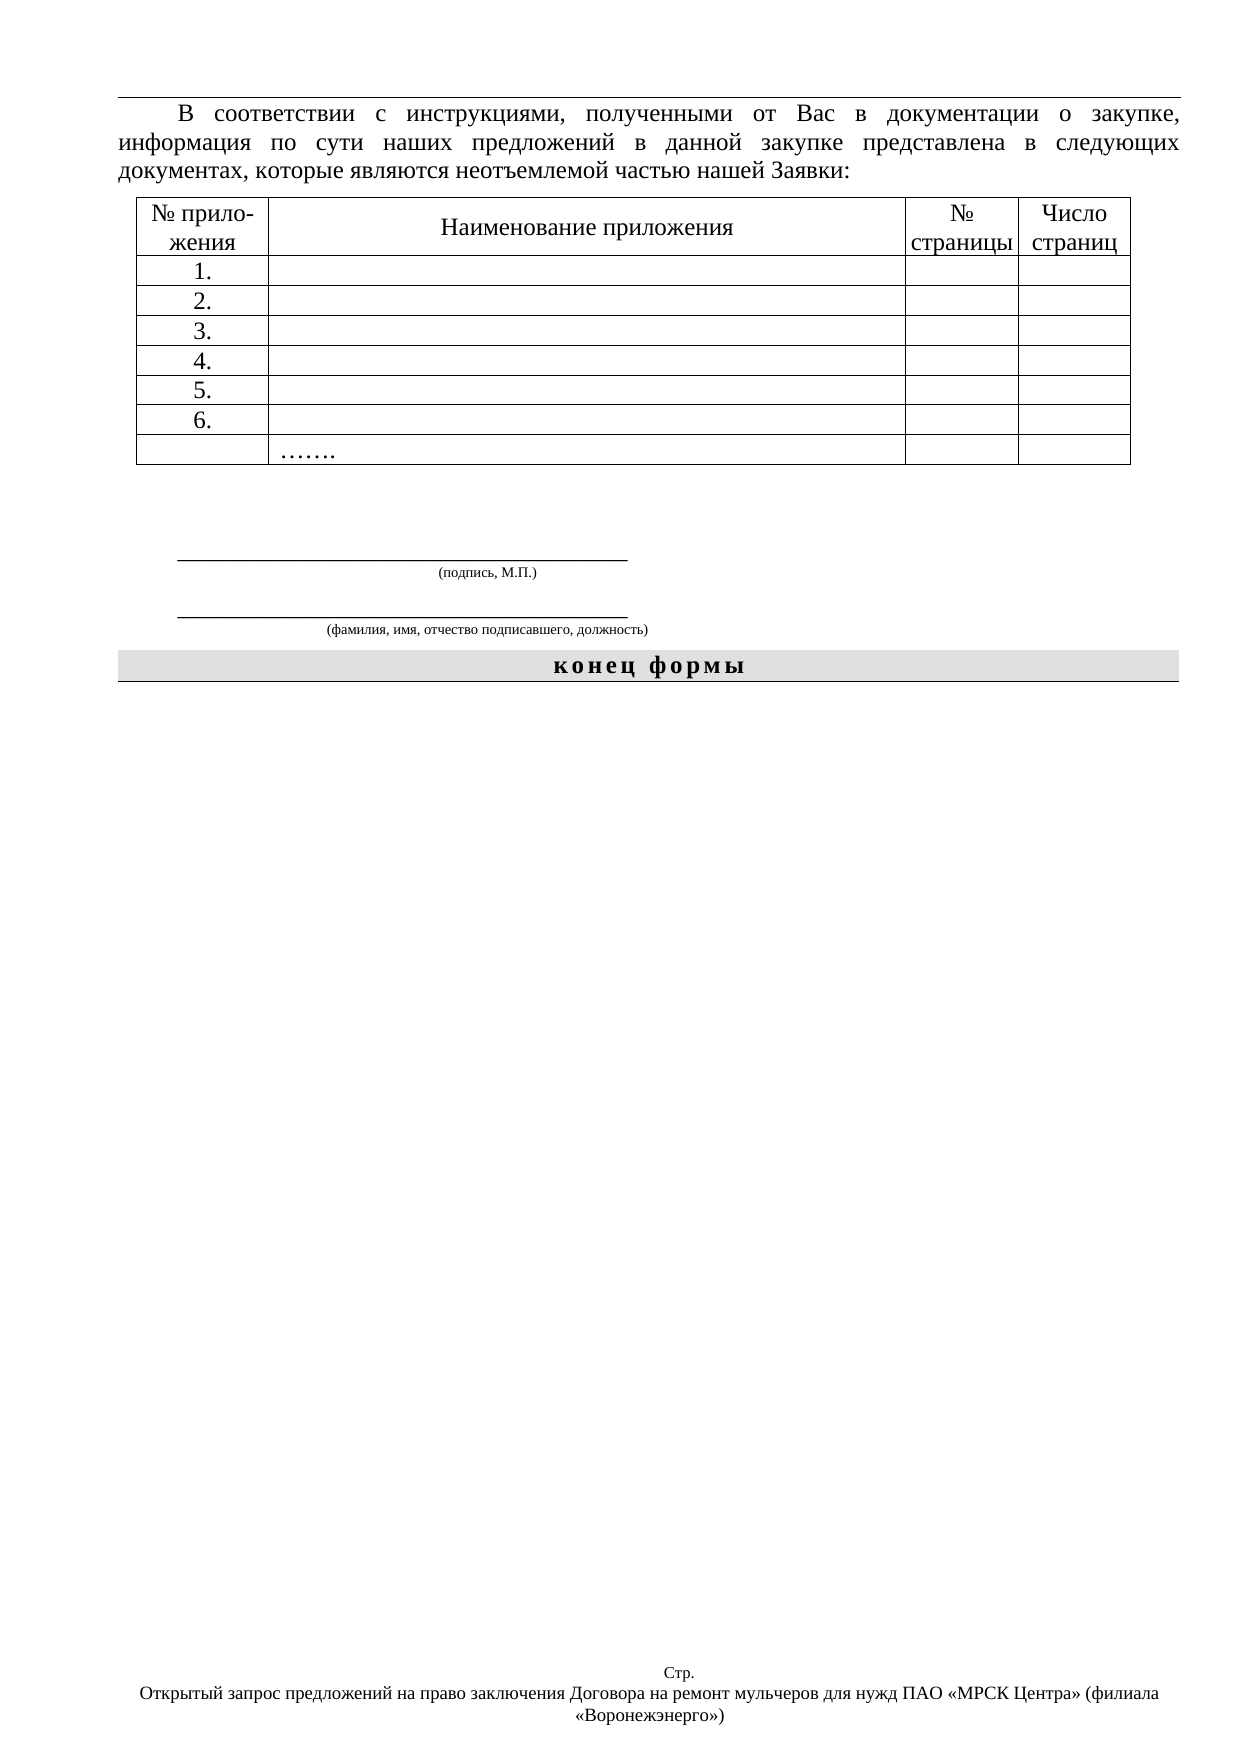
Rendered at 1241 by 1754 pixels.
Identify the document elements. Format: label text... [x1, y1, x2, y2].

text (фамилия, имя, отчество подписавшего, должность) [118, 621, 797, 650]
table_cell 4. [137, 346, 268, 374]
table_cell [1019, 256, 1130, 285]
table_header № прило-жения [137, 198, 268, 255]
table_cell 3. [137, 316, 268, 345]
text В соответствии с инструкциями, полученными от Вас в документации о закупке, информация по сути наших предложений в данной закупке представлена в следующих документах, которые являются неотъемлемой частью нашей Заявки: [118, 98, 1181, 184]
table_cell [1019, 346, 1130, 374]
table_header Число страниц [1019, 198, 1130, 255]
table_cell [269, 405, 905, 434]
table_cell [269, 316, 905, 345]
text конец формы [118, 650, 1179, 681]
table_cell [1019, 435, 1130, 464]
table_cell [906, 435, 1018, 464]
table_header Наименование приложения [269, 198, 905, 255]
table_cell 5. [137, 376, 268, 404]
table_cell [269, 346, 905, 374]
table_cell [906, 256, 1018, 285]
table_cell 2. [137, 286, 268, 315]
table_cell 6. [137, 405, 268, 434]
table_cell [1019, 316, 1130, 345]
table_cell [906, 286, 1018, 315]
table_cell [269, 376, 905, 404]
table_cell ……. [269, 435, 905, 464]
text ____________________________________ [118, 592, 1181, 621]
table_cell [269, 286, 905, 315]
text (подпись, М.П.) [118, 564, 797, 592]
table_cell [1019, 286, 1130, 315]
table_cell [906, 405, 1018, 434]
table_cell [269, 256, 905, 285]
table_cell 1. [137, 256, 268, 285]
table_cell [906, 316, 1018, 345]
text ____________________________________ [118, 535, 1181, 564]
table_header № страницы [906, 198, 1018, 255]
table_cell [1019, 376, 1130, 404]
table_cell [906, 376, 1018, 404]
table_cell [906, 346, 1018, 374]
table_cell [137, 435, 268, 464]
table_cell [1019, 405, 1130, 434]
